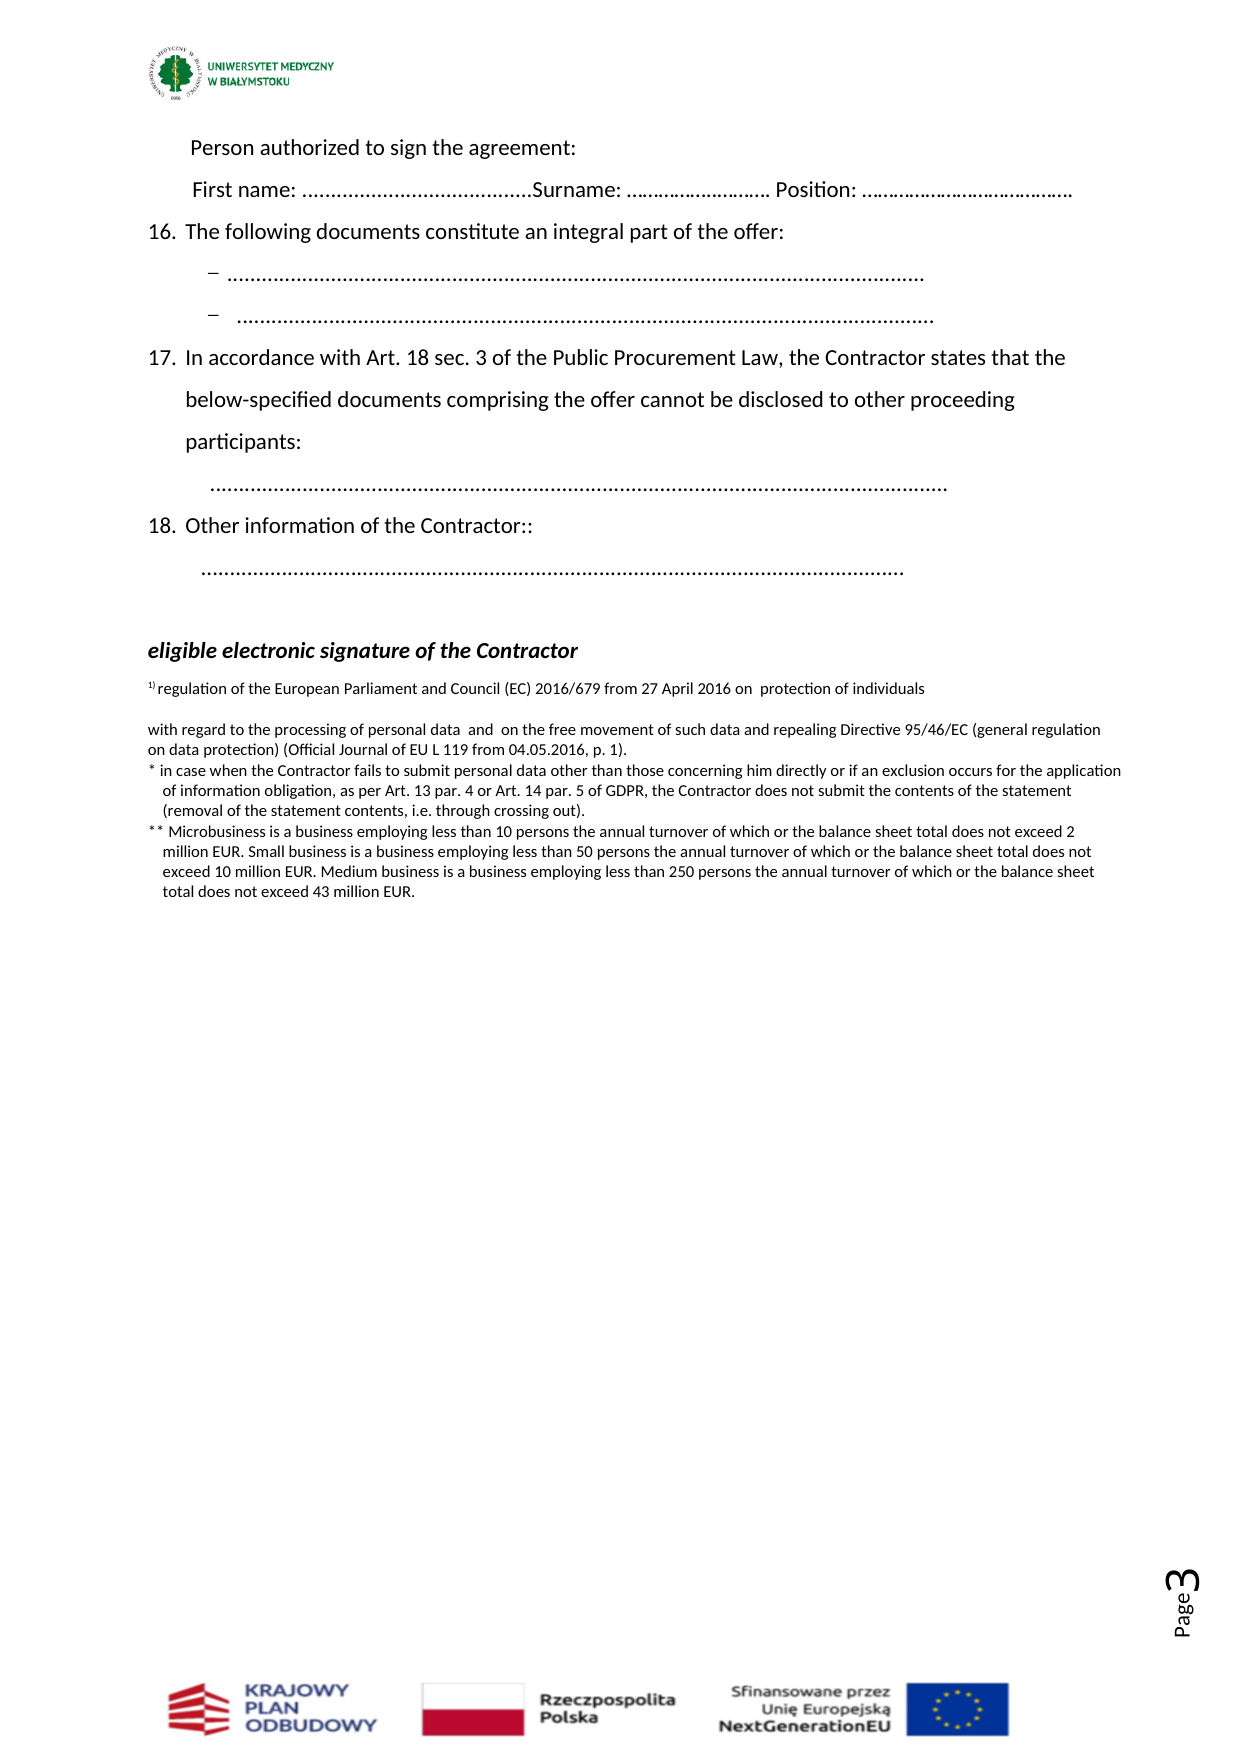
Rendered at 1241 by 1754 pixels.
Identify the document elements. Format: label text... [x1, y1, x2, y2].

list The following documents constitute an integral part of the offer: [148, 217, 1122, 245]
list In accordance with Art. 18 sec. 3 of the Public Procurement Law, the Contractor states that the below-specified documents comprising the offer cannot be disclosed to other proceeding participants: [148, 343, 1122, 455]
list ......................................................................................................................... [192, 259, 1122, 287]
picture [147, 44, 335, 103]
text .......................................................................................................................... [118, 553, 1122, 581]
text ................................................................................................................................ [148, 469, 1122, 497]
picture [147, 1667, 1032, 1754]
text Person authorized to sign the agreement: [118, 133, 1122, 161]
list Other information of the Contractor:: [148, 511, 1122, 539]
list ......................................................................................................................... [207, 301, 1122, 329]
text * in case when the Contractor fails to submit personal data other than those concerning him directly or if an exclusion occurs for the application of information obligation, as per Art. 13 par. 4 or Art. 14 par. 5 of GDPR, the Contractor does not submit the contents of the statement (removal of the statement contents, i.e. through crossing out). [148, 760, 1122, 821]
text First name: ........................................Surname: ……………..………. Position: …………………………………. [162, 175, 1122, 203]
text 1) regulation of the European Parliament and Council (EC) 2016/679 from 27 April 2016 on protection of individuals with regard to the processing of personal data and on the free movement of such data and repealing Directive 95/46/EC (general regulation on data protection) (Official Journal of EU L 119 from 04.05.2016, p. 1). [148, 679, 1122, 760]
text ** Microbusiness is a business employing less than 10 persons the annual turnover of which or the balance sheet total does not exceed 2 million EUR. Small business is a business employing less than 50 persons the annual turnover of which or the balance sheet total does not exceed 10 million EUR. Medium business is a business employing less than 250 persons the annual turnover of which or the balance sheet total does not exceed 43 million EUR. [148, 821, 1122, 902]
text eligible electronic signature of the Contractor [148, 637, 1122, 665]
